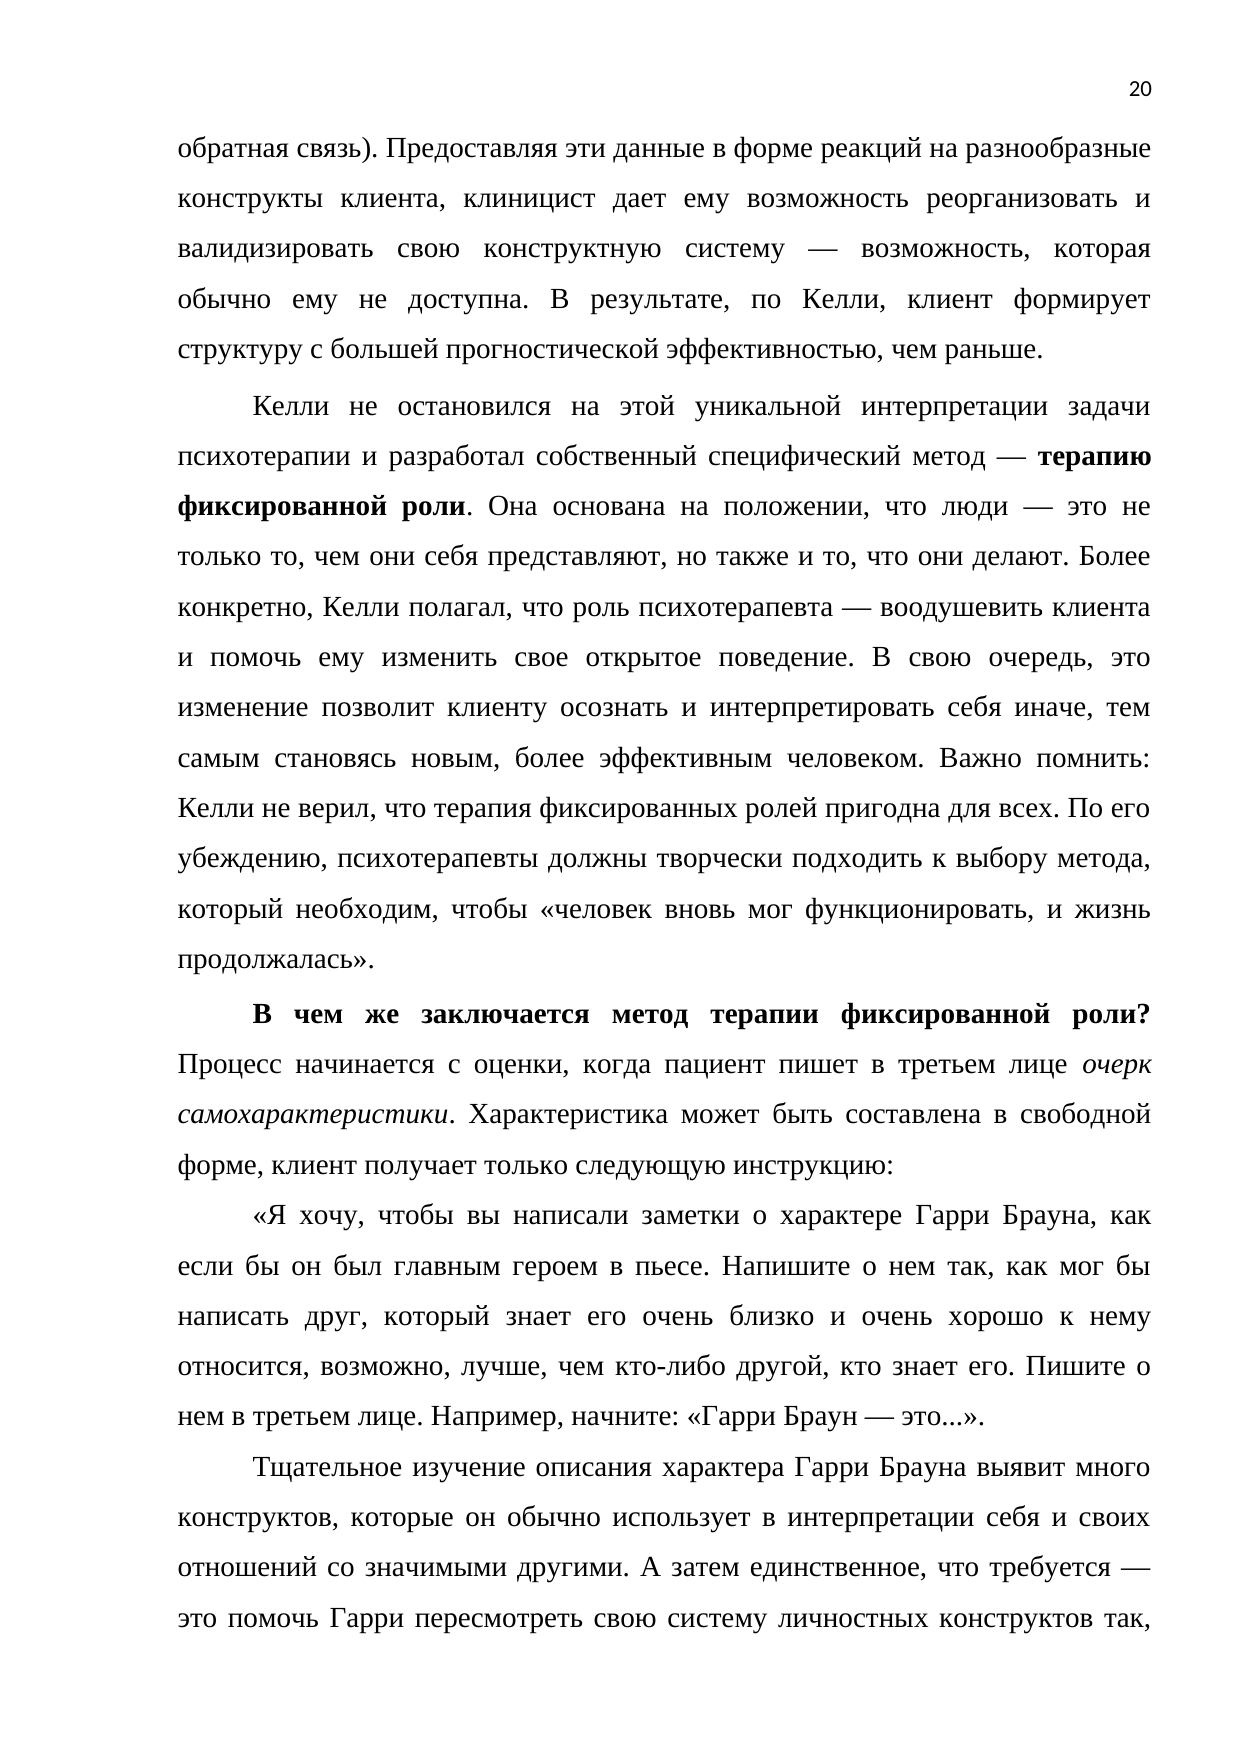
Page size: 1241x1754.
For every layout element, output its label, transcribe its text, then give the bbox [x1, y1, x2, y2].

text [177, 130, 1152, 364]
text В чем же заключается метод терапии фиксированной роли? Процесс начинается с оценки, когда пациент пишет в третьем лице очерк самохарактеристики. Характеристика может быть составлена в свободной форме, клиент получает только следующую инструкцию: [177, 996, 1152, 1181]
text «Я хочу, чтобы вы написали заметки о характере Гарри Брауна, как если бы он был главным героем в пьесе. Напишите о нем так, как мог бы написать друг, который знает его очень близко и очень хорошо к нему относится, возможно, лучше, чем кто-либо другой, кто знает его. Пишите о нем в третьем лице. Например, начните: «Гарри Браун — это...». [177, 1197, 1152, 1432]
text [177, 1449, 1152, 1633]
text Келли не остановился на этой уникальной интерпретации задачи психотерапии и разработал собственный специфический метод — терапию фиксированной роли. Она основана на положении, что люди — это не только то, чем они себя представляют, но также и то, что они делают. Более конкретно, Келли полагал, что роль психотерапевта — воодушевить клиента и помочь ему изменить свое открытое поведение. В свою очередь, это изменение позволит клиенту осознать и интерпретировать себя иначе, тем самым становясь новым, более эффективным человеком. Важно помнить: Келли не верил, что терапия фиксированных ролей пригодна для всех. По его убеждению, психотерапевты должны творчески подходить к выбору метода, который необходим, чтобы «человек вновь мог функционировать, и жизнь продолжалась». [177, 388, 1152, 974]
